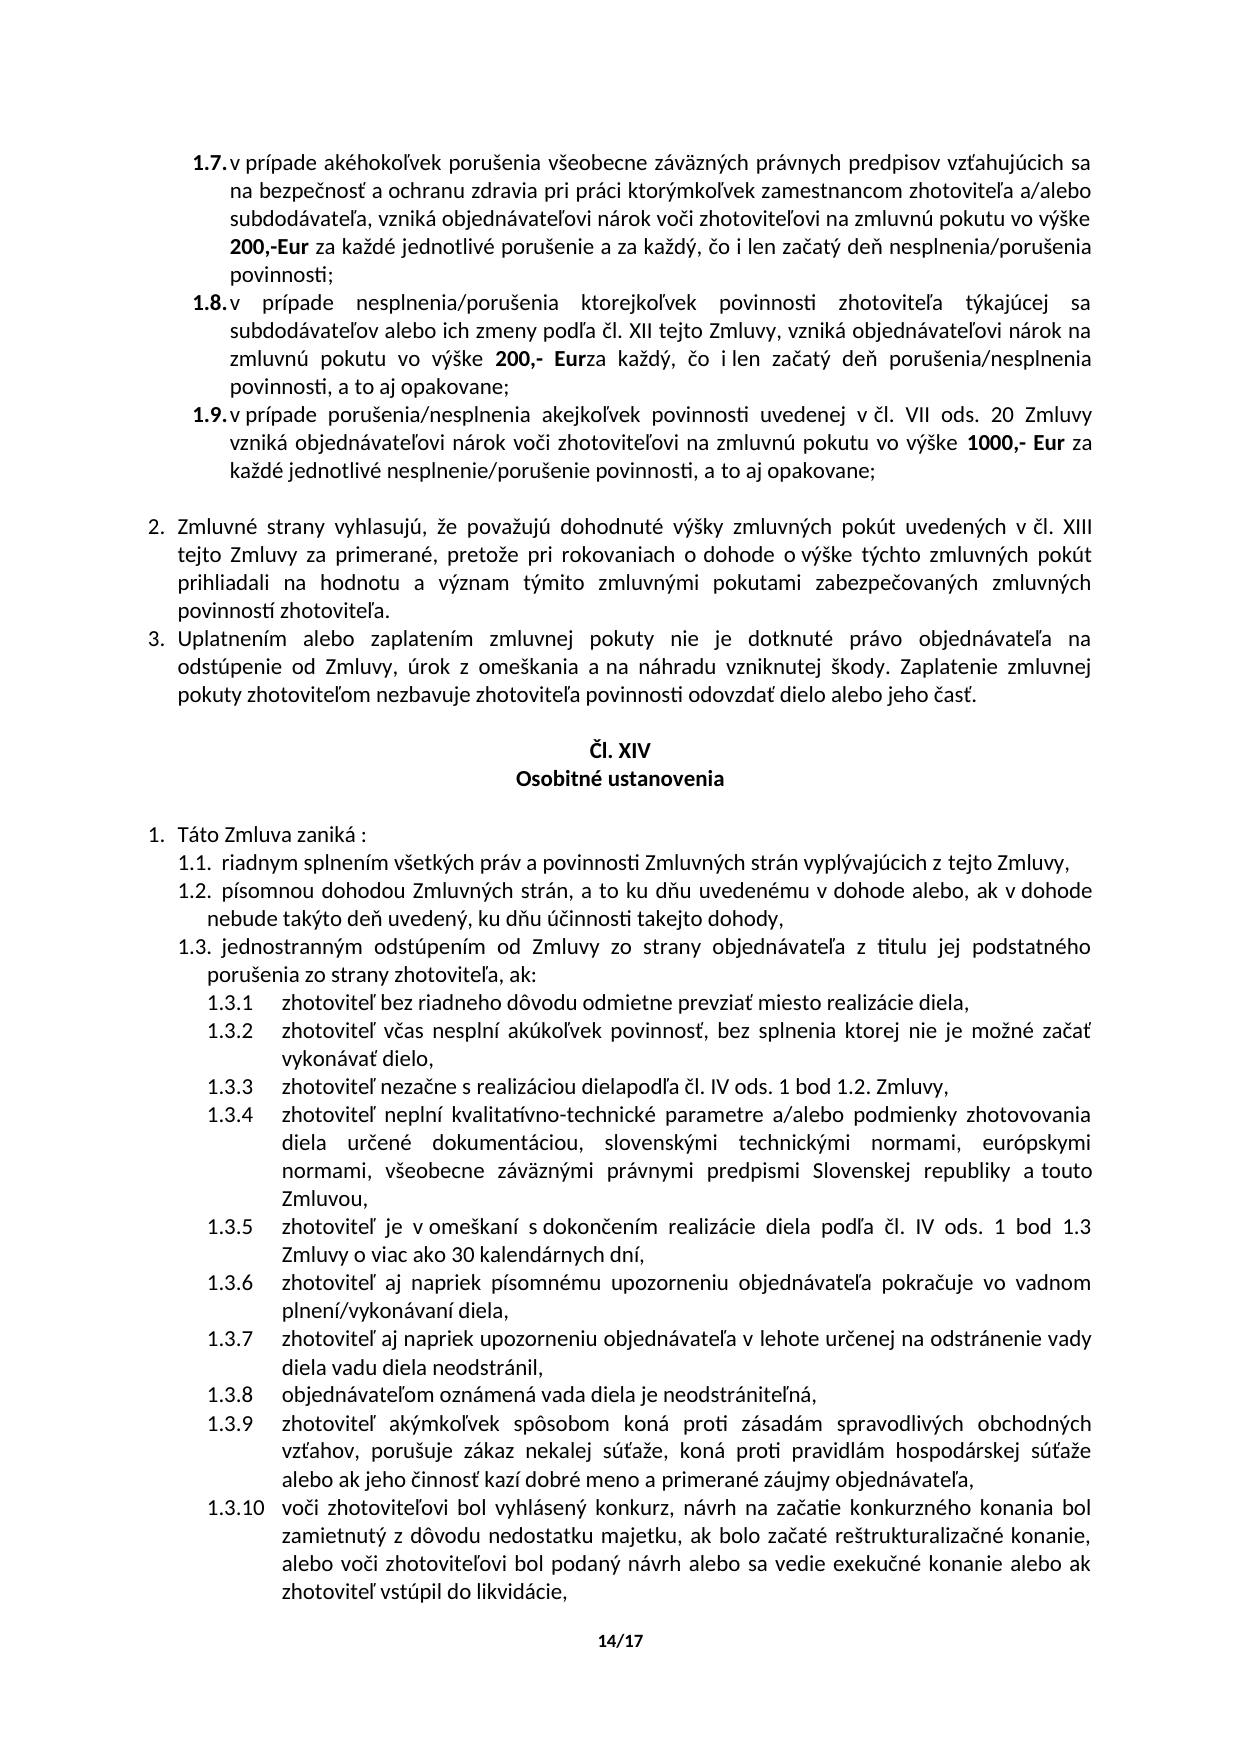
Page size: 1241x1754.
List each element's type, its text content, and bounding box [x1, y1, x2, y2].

list zhotoviteľ je v omeškaní s dokončením realizácie diela podľa čl. IV ods. 1 bod 1.3 Zmluvy o viac ako 30 kalendárnych dní, [207, 1212, 1092, 1268]
text Čl. XIV [148, 736, 1092, 764]
list riadnym splnením všetkých práv a povinnosti Zmluvných strán vyplývajúcich z tejto Zmluvy, [177, 848, 1092, 876]
list zhotoviteľ neplní kvalitatívno-technické parametre a/alebo podmienky zhotovovania diela určené dokumentáciou, slovenskými technickými normami, európskymi normami, všeobecne záväznými právnymi predpismi Slovenskej republiky a touto Zmluvou, [207, 1100, 1092, 1212]
list zhotoviteľ aj napriek písomnému upozorneniu objednávateľa pokračuje vo vadnom plnení/vykonávaní diela, [207, 1268, 1092, 1324]
text Osobitné ustanovenia [148, 764, 1092, 792]
list zhotoviteľ aj napriek upozorneniu objednávateľa v lehote určenej na odstránenie vady diela vadu diela neodstránil, [207, 1324, 1092, 1381]
list voči zhotoviteľovi bol vyhlásený konkurz, návrh na začatie konkurzného konania bol zamietnutý z dôvodu nedostatku majetku, ak bolo začaté reštrukturalizačné konanie, alebo voči zhotoviteľovi bol podaný návrh alebo sa vedie exekučné konanie alebo ak zhotoviteľ vstúpil do likvidácie, [207, 1493, 1092, 1605]
list zhotoviteľ bez riadneho dôvodu odmietne prevziať miesto realizácie diela, [207, 988, 1092, 1016]
list Uplatnením alebo zaplatením zmluvnej pokuty nie je dotknuté právo objednávateľa na odstúpenie od Zmluvy, úrok z omeškania a na náhradu vzniknutej škody. Zaplatenie zmluvnej pokuty zhotoviteľom nezbavuje zhotoviteľa povinnosti odovzdať dielo alebo jeho časť. [148, 624, 1092, 708]
list zhotoviteľ včas nesplní akúkoľvek povinnosť, bez splnenia ktorej nie je možné začať vykonávať dielo, [207, 1016, 1092, 1072]
list zhotoviteľ nezačne s realizáciou dielapodľa čl. IV ods. 1 bod 1.2. Zmluvy, [207, 1072, 1092, 1100]
list písomnou dohodou Zmluvných strán, a to ku dňu uvedenému v dohode alebo, ak v dohode nebude takýto deň uvedený, ku dňu účinnosti takejto dohody, [177, 876, 1092, 932]
list jednostranným odstúpením od Zmluvy zo strany objednávateľa z titulu jej podstatného porušenia zo strany zhotoviteľa, ak: [177, 932, 1092, 988]
list v prípade akéhokoľvek porušenia všeobecne záväzných právnych predpisov vzťahujúcich sa na bezpečnosť a ochranu zdravia pri práci ktorýmkoľvek zamestnancom zhotoviteľa a/alebo subdodávateľa, vzniká objednávateľovi nárok voči zhotoviteľovi na zmluvnú pokutu vo výške 200,-Eur za každé jednotlivé porušenie a za každý, čo i len začatý deň nesplnenia/porušenia povinnosti; [192, 148, 1092, 288]
list zhotoviteľ akýmkoľvek spôsobom koná proti zásadám spravodlivých obchodných vzťahov, porušuje zákaz nekalej súťaže, koná proti pravidlám hospodárskej súťaže alebo ak jeho činnosť kazí dobré meno a primerané záujmy objednávateľa, [207, 1409, 1092, 1493]
list v prípade porušenia/nesplnenia akejkoľvek povinnosti uvedenej v čl. VII ods. 20 Zmluvy vzniká objednávateľovi nárok voči zhotoviteľovi na zmluvnú pokutu vo výške 1000,- Eur za každé jednotlivé nesplnenie/porušenie povinnosti, a to aj opakovane; [192, 400, 1092, 484]
list Táto Zmluva zaniká : [148, 820, 1092, 848]
list Zmluvné strany vyhlasujú, že považujú dohodnuté výšky zmluvných pokút uvedených v čl. XIII tejto Zmluvy za primerané, pretože pri rokovaniach o dohode o výške týchto zmluvných pokút prihliadali na hodnotu a význam týmito zmluvnými pokutami zabezpečovaných zmluvných povinností zhotoviteľa. [148, 512, 1092, 624]
list objednávateľom oznámená vada diela je neodstrániteľná, [207, 1381, 1092, 1409]
list v prípade nesplnenia/porušenia ktorejkoľvek povinnosti zhotoviteľa týkajúcej sa subdodávateľov alebo ich zmeny podľa čl. XII tejto Zmluvy, vzniká objednávateľovi nárok na zmluvnú pokutu vo výške 200,- Eurza každý, čo i len začatý deň porušenia/nesplnenia povinnosti, a to aj opakovane; [192, 288, 1092, 400]
